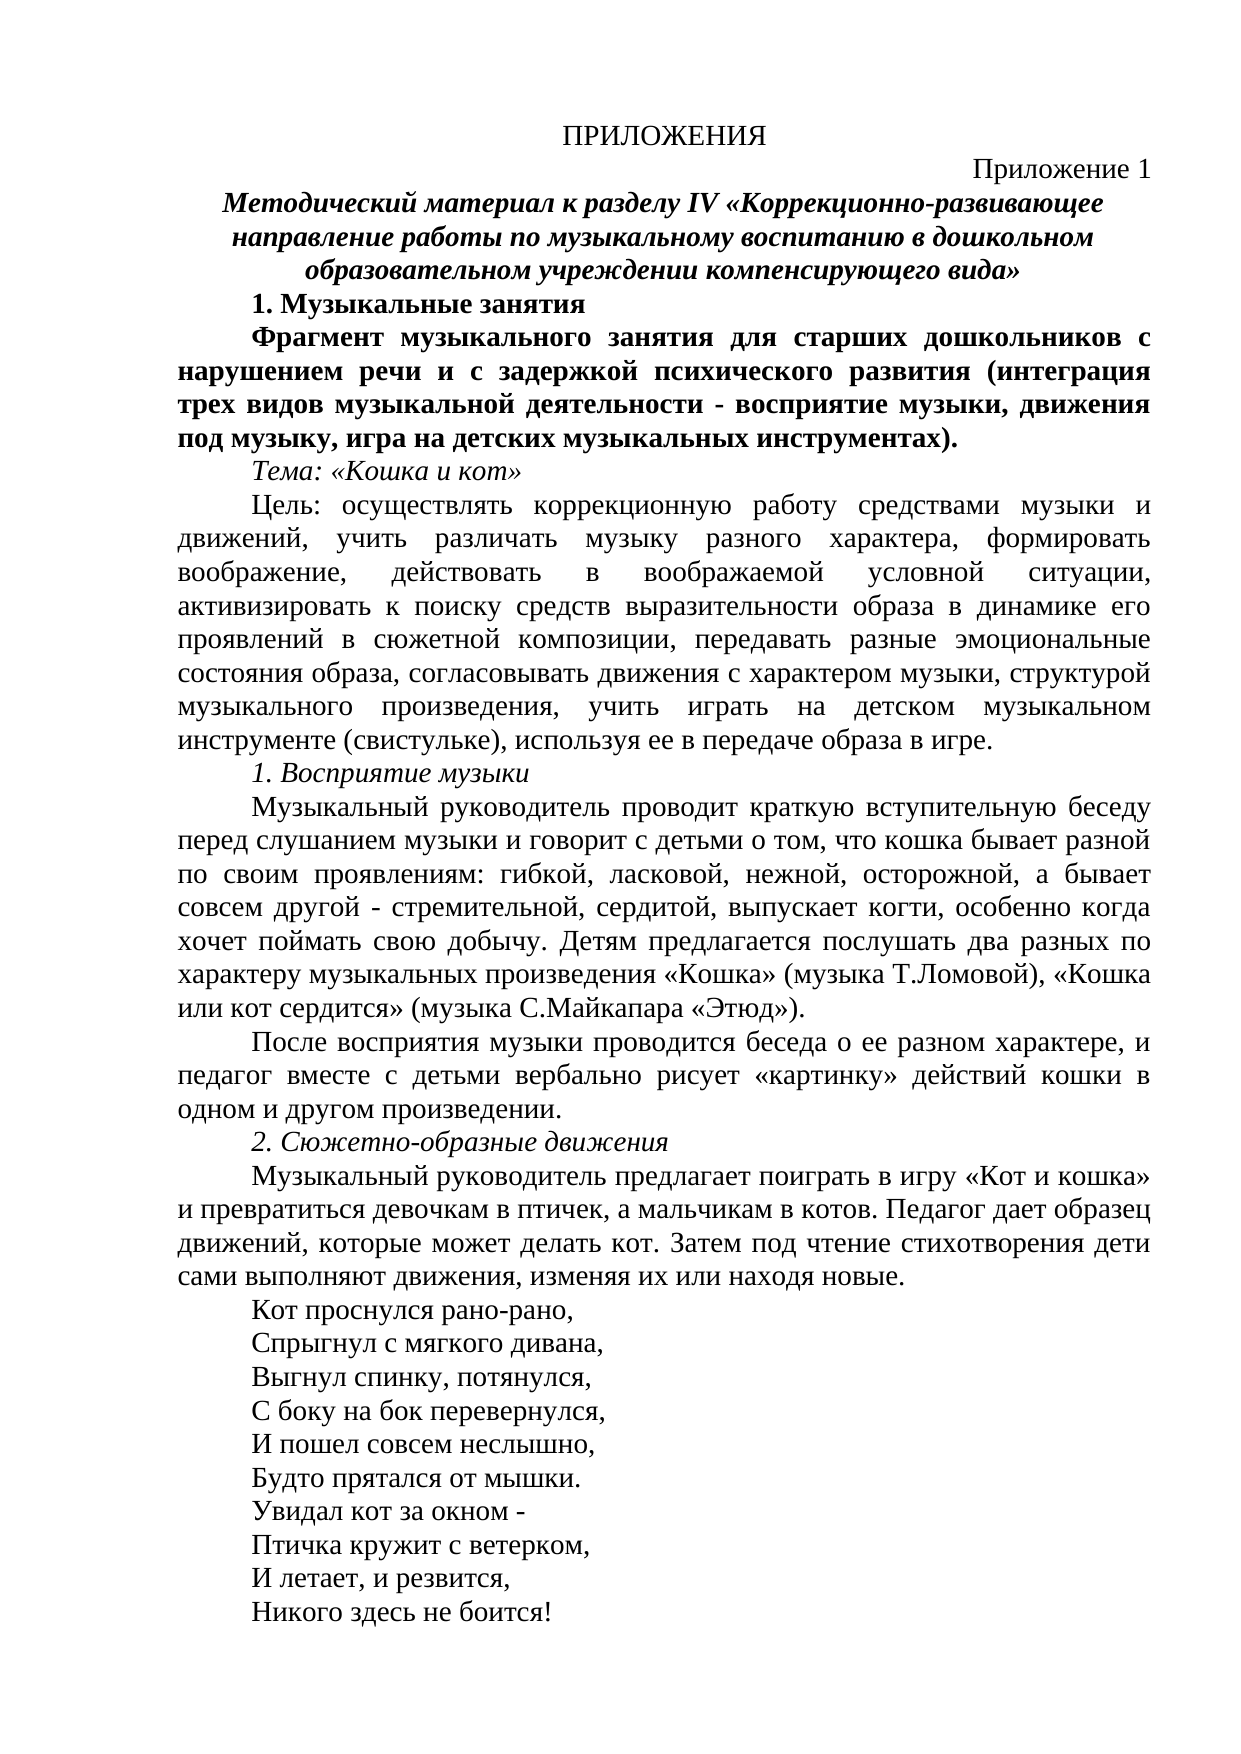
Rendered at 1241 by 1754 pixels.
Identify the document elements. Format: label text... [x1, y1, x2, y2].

text Птичка кружит с ветерком, [177, 1527, 1152, 1560]
text Музыкальный руководитель предлагает поиграть в игру «Кот и кошка» и превратиться девочкам в птичек, а мальчикам в котов. Педагог дает образец движений, которые может делать кот. Затем под чтение стихотворения дети сами выполняют движения, изменяя их или находя новые. [177, 1158, 1152, 1292]
text И пошел совсем неслышно, [177, 1426, 1152, 1460]
text С боку на бок перевернулся, [177, 1393, 1152, 1426]
text Никого здесь не боится! [177, 1594, 1152, 1627]
text Тема: «Кошка и кот» [177, 453, 1152, 487]
text Цель: осуществлять коррекционную работу средствами музыки и движений, учить различать музыку разного характера, формировать воображение, действовать в воображаемой условной ситуации, активизировать к поиску средств выразительности образа в динамике его проявлений в сюжетной композиции, передавать разные эмоциональные состояния образа, согласовывать движения с характером музыки, структурой музыкального произведения, учить играть на детском музыкальном инструменте (свистульке), используя ее в передаче образа в игре. [177, 487, 1152, 755]
text Фрагмент музыкального занятия для старших дошкольников с нарушением речи и с задержкой психического развития (интеграция трех видов музыкальной деятельности - восприятие музыки, движения под музыку, игра на детских музыкальных инструментах). [177, 319, 1152, 453]
text 1. Музыкальные занятия [177, 286, 1152, 319]
text Увидал кот за окном - [177, 1493, 1152, 1527]
text Кот проснулся рано-рано, [177, 1292, 1152, 1326]
text Приложение 1 [177, 152, 1152, 185]
text Спрыгнул с мягкого дивана, [177, 1326, 1152, 1359]
text 1. Восприятие музыки [177, 755, 1152, 789]
text Будто прятался от мышки. [177, 1460, 1152, 1493]
text Методический материал к разделу IV «Коррекционно-развивающее направление работы по музыкальному воспитанию в дошкольном образовательном учреждении компенсирующего вида» [177, 185, 1152, 286]
text ПРИЛОЖЕНИЯ [177, 118, 1152, 152]
text После восприятия музыки проводится беседа о ее разном характере, и педагог вместе с детьми вербально рисует «картинку» действий кошки в одном и другом произведении. [177, 1024, 1152, 1124]
text И летает, и резвится, [177, 1560, 1152, 1594]
text 2. Сюжетно-образные движения [177, 1124, 1152, 1158]
text Музыкальный руководитель проводит краткую вступительную беседу перед слушанием музыки и говорит с детьми о том, что кошка бывает разной по своим проявлениям: гибкой, ласковой, нежной, осторожной, а бывает совсем другой - стремительной, сердитой, выпускает когти, особенно когда хочет поймать свою добычу. Детям предлагается послушать два разных по характеру музыкальных произведения «Кошка» (музыка Т.Ломовой), «Кошка или кот сердится» (музыка С.Майкапара «Этюд»). [177, 789, 1152, 1024]
text Выгнул спинку, потянулся, [177, 1359, 1152, 1393]
